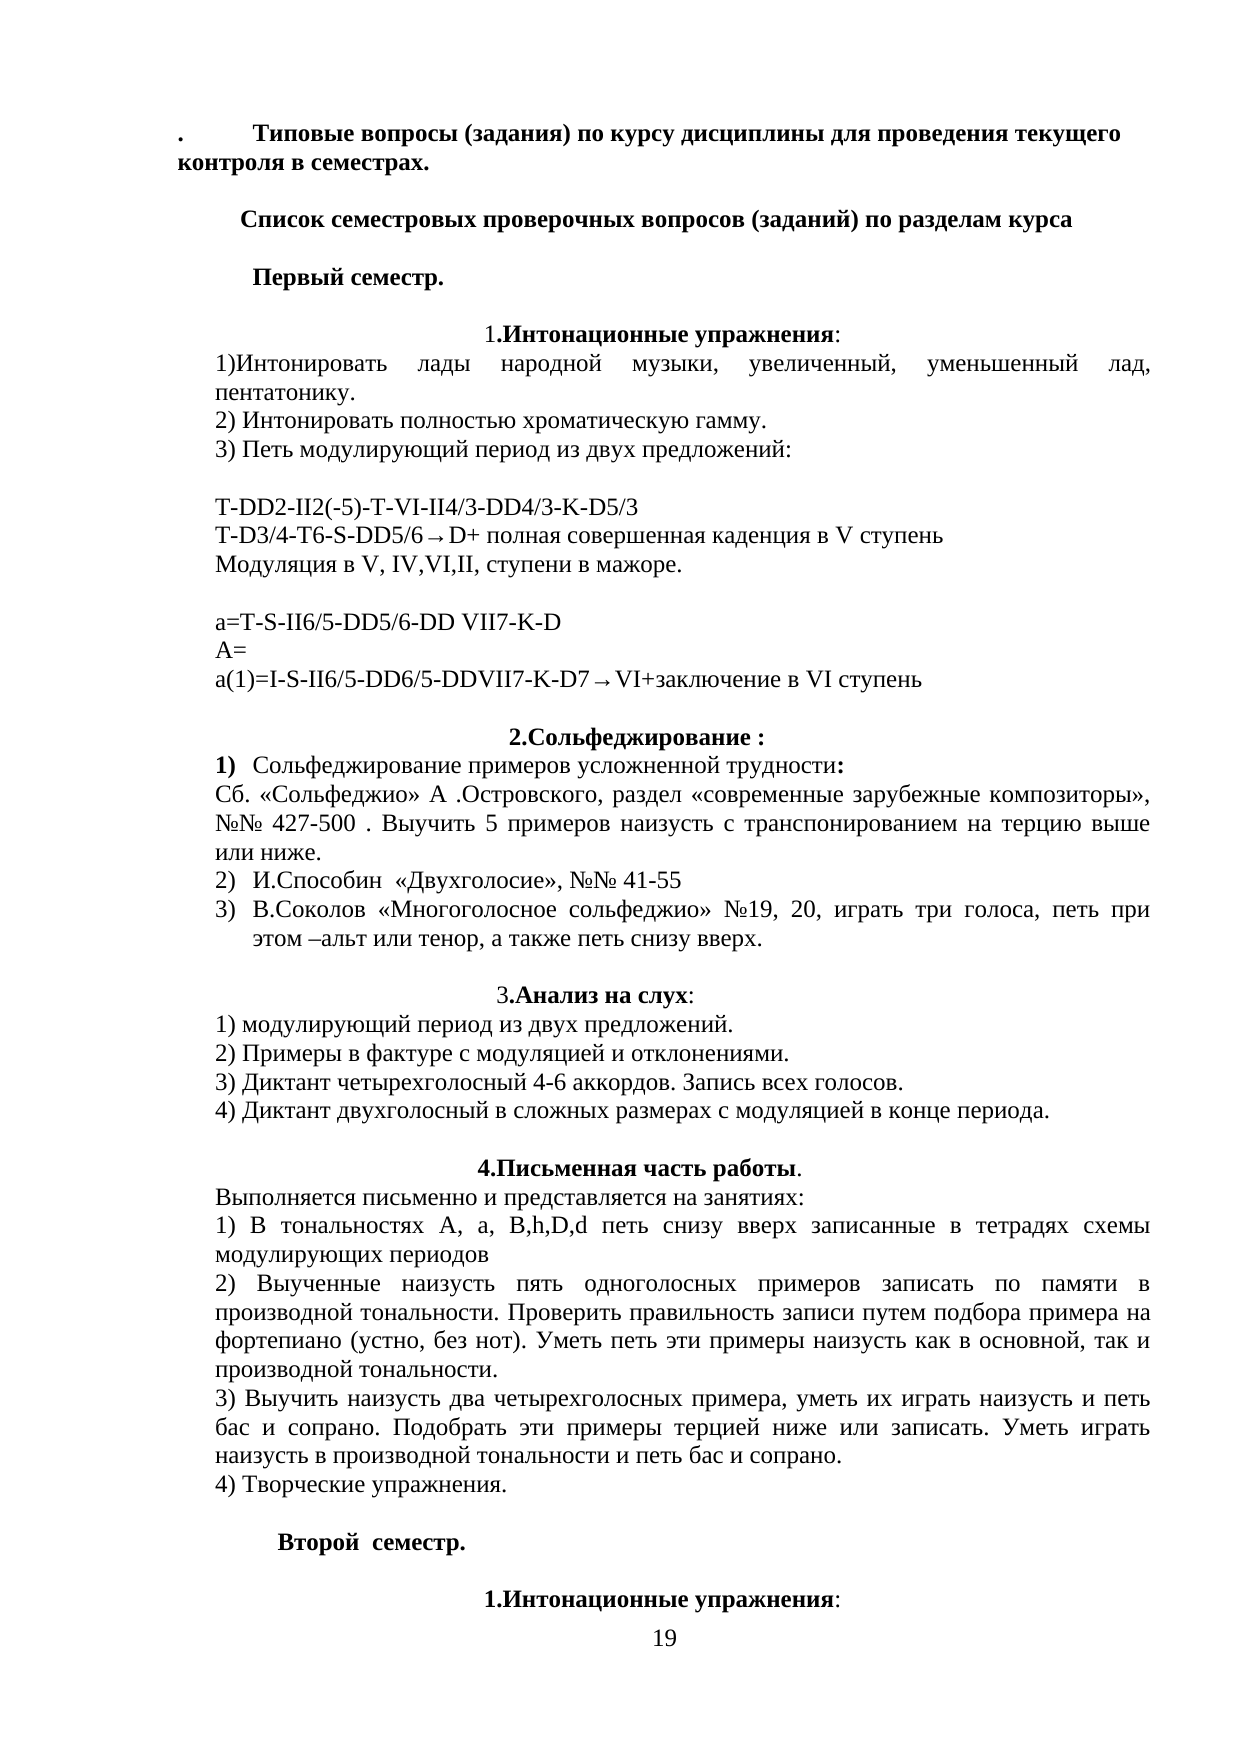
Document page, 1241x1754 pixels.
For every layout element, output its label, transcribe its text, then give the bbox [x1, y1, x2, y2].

list Сольфеджирование примеров усложненной трудности: [215, 751, 1152, 779]
text а=T-S-II6/5-DD5/6-DD VII7-K-D [215, 607, 1152, 636]
text 1)Интонировать лады народной музыки, увеличенный, уменьшенный лад, пентатонику. [215, 348, 1152, 406]
text 1.Интонационные упражнения: [252, 319, 1152, 348]
text . Типовые вопросы (задания) по курсу дисциплины для проведения текущего контроля в семестрах. [177, 118, 1152, 176]
text A= [215, 636, 1152, 664]
text 2) Примеры в фактуре с модуляцией и отклонениями. [215, 1038, 1152, 1067]
text T-D3/4-T6-S-DD5/6→D+ полная совершенная каденция в V ступень [215, 521, 1152, 549]
text 4.Письменная часть работы. [215, 1153, 1152, 1182]
text T-DD2-II2(-5)-T-VI-II4/3-DD4/3-K-D5/3 [215, 492, 1152, 521]
text a(1)=I-S-II6/5-DD6/5-DDVII7-K-D7→VI+заключение в VI cтупень [215, 664, 1152, 693]
text Второй семестр. [177, 1527, 1152, 1556]
text 3) Диктант четырехголосный 4-6 аккордов. Запись всех голосов. [215, 1067, 1152, 1096]
text 1.Интонационные упражнения: [252, 1584, 1152, 1613]
text Модуляция в V, IV,VI,II, ступени в мажоре. [215, 549, 1152, 578]
text 3) Петь модулирующий период из двух предложений: [215, 434, 1152, 463]
text 2) Интонировать полностью хроматическую гамму. [215, 406, 1152, 434]
text 2.Сольфеджирование : [215, 722, 1152, 751]
text Список семестровых проверочных вопросов (заданий) по разделам курса [177, 204, 1152, 233]
text 4) Диктант двухголосный в сложных размерах с модуляцией в конце периода. [215, 1096, 1152, 1124]
text 1) модулирующий период из двух предложений. [215, 1009, 1152, 1038]
text Сб. «Сольфеджио» А .Островского, раздел «современные зарубежные композиторы», №№ 427-500 . Выучить 5 примеров наизусть с транспонированием на терцию выше или ниже. [215, 779, 1152, 866]
text Выполняется письменно и представляется на занятиях: [215, 1182, 1152, 1211]
list И.Способин «Двухголосие», №№ 41-55 [215, 866, 1152, 894]
list В.Соколов «Многоголосное сольфеджио» №19, 20, играть три голоса, петь при этом –альт или тенор, а также петь снизу вверх. [215, 894, 1152, 952]
text 3) Выучить наизусть два четырехголосных примера, уметь их играть наизусть и петь бас и сопрано. Подобрать эти примеры терцией ниже или записать. Уметь играть наизусть в производной тональности и петь бас и сопрано. [215, 1383, 1152, 1469]
text 2) Выученные наизусть пять одноголосных примеров записать по памяти в производной тональности. Проверить правильность записи путем подбора примера на фортепиано (устно, без нот). Уметь петь эти примеры наизусть как в основной, так и производной тональности. [215, 1268, 1152, 1383]
text 1) В тональностях A, a, B,h,D,d петь снизу вверх записанные в тетрадях схемы модулирующих периодов [215, 1211, 1152, 1268]
text 4) Творческие упражнения. [215, 1469, 1152, 1498]
text 3.Анализ на слух: [215, 981, 1152, 1009]
text Первый семестр. [177, 262, 1152, 291]
